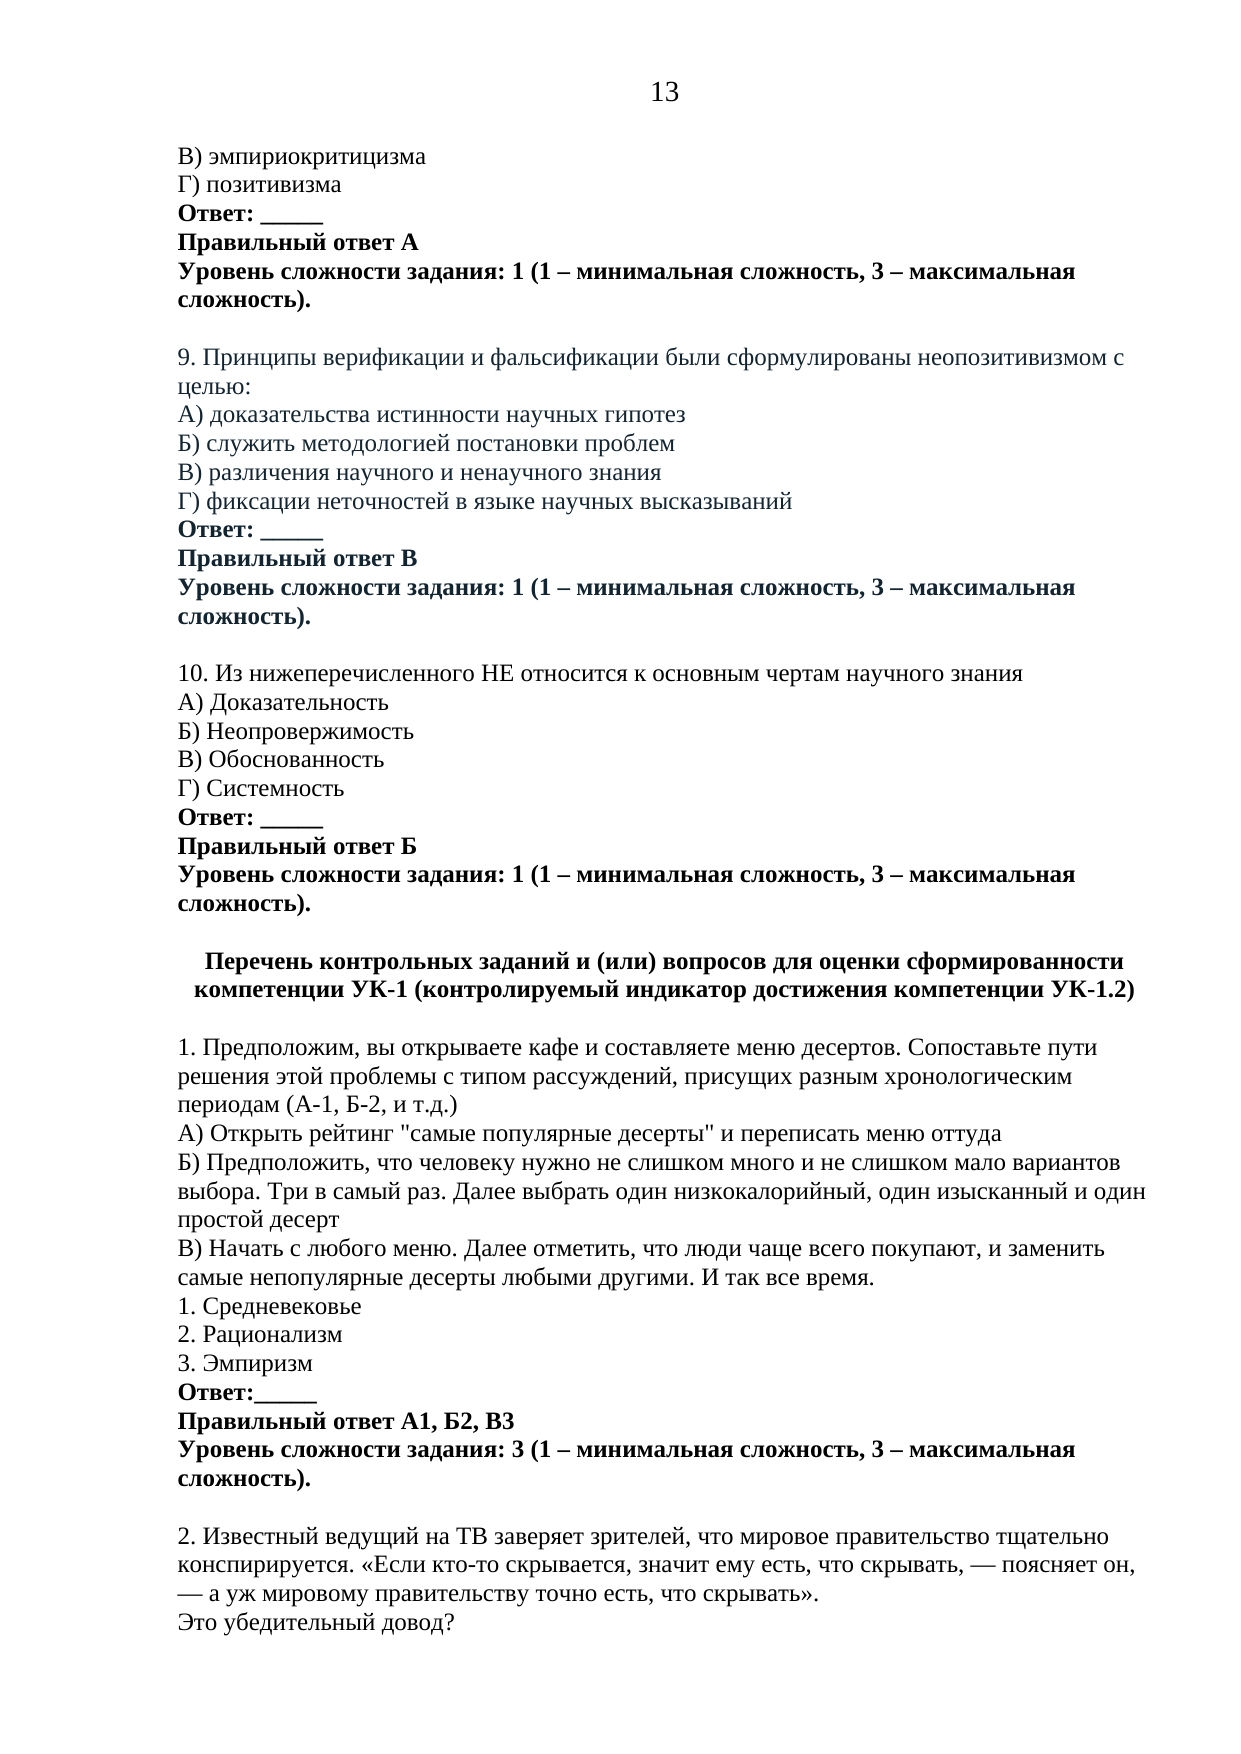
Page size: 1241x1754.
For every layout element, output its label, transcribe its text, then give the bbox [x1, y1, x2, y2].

text Б) Неопровержимость [177, 716, 1152, 744]
text 1. Средневековье [177, 1291, 1152, 1319]
text 10. Из нижеперечисленного НЕ относится к основным чертам научного знания [177, 658, 1152, 687]
text А) Открыть рейтинг "самые популярные десерты" и переписать меню оттуда [177, 1118, 1152, 1147]
text А) Доказательность [177, 687, 1152, 716]
text Уровень сложности задания: 1 (1 – минимальная сложность, 3 – максимальная сложность). [177, 859, 1152, 917]
text Ответ: _____ [177, 198, 1152, 227]
text Г) позитивизма [177, 169, 1152, 198]
text Ответ: _____ [177, 802, 1152, 831]
text Уровень сложности задания: 1 (1 – минимальная сложность, 3 – максимальная сложность). [177, 572, 1152, 629]
text Уровень сложности задания: 3 (1 – минимальная сложность, 3 – максимальная сложность). [177, 1434, 1152, 1492]
text Правильный ответ А1, Б2, В3 [177, 1406, 1152, 1434]
text В) эмпириокритицизма [177, 141, 1152, 169]
text Г) Системность [177, 773, 1152, 802]
text 9. Принципы верификации и фальсификации были сформулированы неопозитивизмом с целью: [177, 342, 1152, 399]
text Правильный ответ А [177, 227, 1152, 256]
text В) Начать с любого меню. Далее отметить, что люди чаще всего покупают, и заменить самые непопулярные десерты любыми другими. И так все время. [177, 1233, 1152, 1291]
text А) доказательства истинности научных гипотез [177, 399, 1152, 428]
text В) различения научного и ненаучного знания [177, 457, 1152, 486]
text Ответ: _____ [177, 514, 1152, 543]
text Б) служить методологией постановки проблем [177, 428, 1152, 457]
text Б) Предположить, что человеку нужно не слишком много и не слишком мало вариантов выбора. Три в самый раз. Далее выбрать один низкокалорийный, один изысканный и один простой десерт [177, 1147, 1152, 1233]
text Правильный ответ В [177, 543, 1152, 572]
text 2. Рационализм [177, 1319, 1152, 1348]
text 1. Предположим, вы открываете кафе и составляете меню десертов. Сопоставьте пути решения этой проблемы с типом рассуждений, присущих разным хронологическим периодам (А-1, Б-2, и т.д.) [177, 1032, 1152, 1118]
text Ответ:_____ [177, 1377, 1152, 1406]
text В) Обоснованность [177, 744, 1152, 773]
text Правильный ответ Б [177, 831, 1152, 859]
text Это убедительный довод? [177, 1607, 1152, 1636]
text Перечень контрольных заданий и (или) вопросов для оценки сформированности компетенции УК-1 (контролируемый индикатор достижения компетенции УК-1.2) [177, 946, 1152, 1003]
text Уровень сложности задания: 1 (1 – минимальная сложность, 3 – максимальная сложность). [177, 256, 1152, 313]
text 3. Эмпиризм [177, 1348, 1152, 1377]
text 2. Известный ведущий на ТВ заверяет зрителей, что мировое правительство тщательно конспирируется. «Если кто-то скрывается, значит ему есть, что скрывать, — поясняет он, — а уж мировому правительству точно есть, что скрывать». [177, 1521, 1152, 1607]
text Г) фиксации неточностей в языке научных высказываний [177, 486, 1152, 514]
